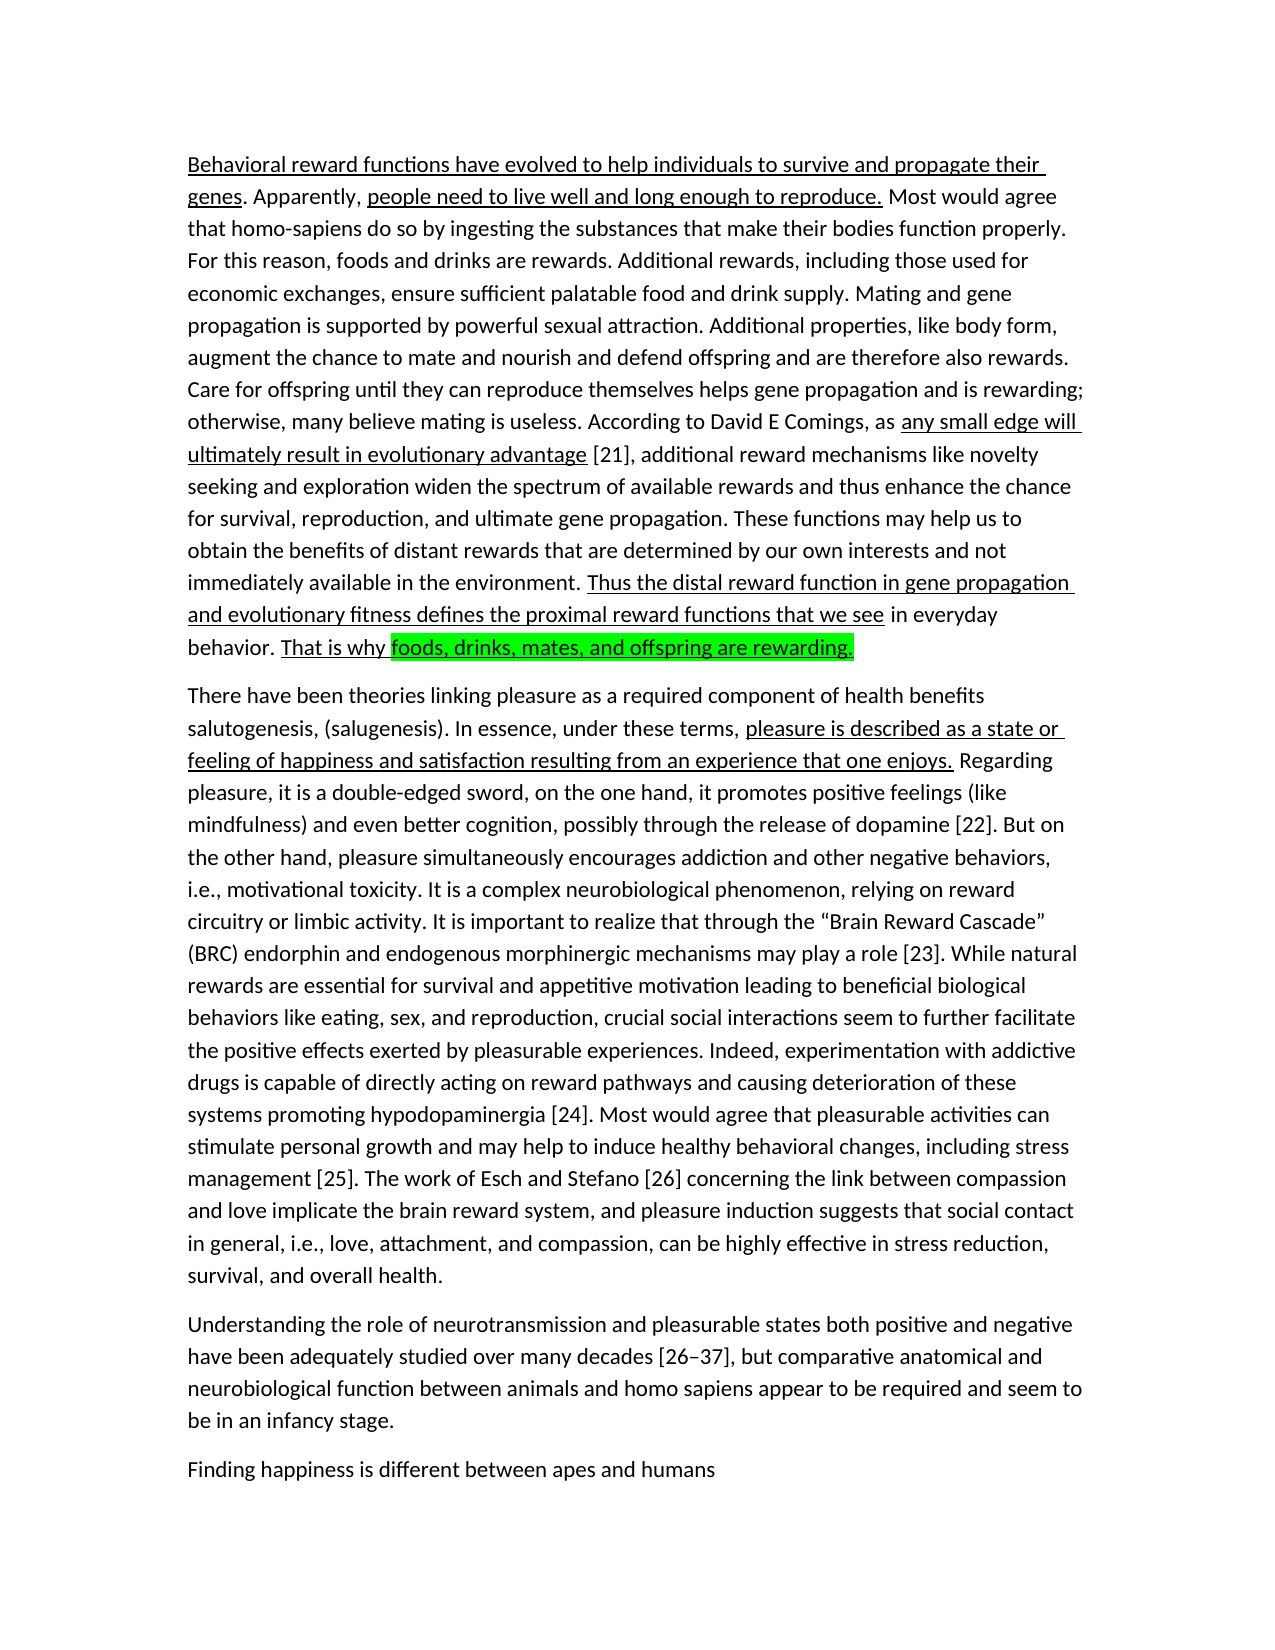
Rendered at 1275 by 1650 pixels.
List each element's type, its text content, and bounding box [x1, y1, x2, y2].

text Behavioral reward functions have evolved to help individuals to survive and propagate their genes. Apparently, people need to live well and long enough to reproduce. Most would agree that homo-sapiens do so by ingesting the substances that make their bodies function properly. For this reason, foods and drinks are rewards. Additional rewards, including those used for economic exchanges, ensure sufficient palatable food and drink supply. Mating and gene propagation is supported by powerful sexual attraction. Additional properties, like body form, augment the chance to mate and nourish and defend offspring and are therefore also rewards. Care for offspring until they can reproduce themselves helps gene propagation and is rewarding; otherwise, many believe mating is useless. According to David E Comings, as any small edge will ultimately result in evolutionary advantage [21], additional reward mechanisms like novelty seeking and exploration widen the spectrum of available rewards and thus enhance the chance for survival, reproduction, and ultimate gene propagation. These functions may help us to obtain the benefits of distant rewards that are determined by our own interests and not immediately available in the environment. Thus the distal reward function in gene propagation and evolutionary fitness defines the proximal reward functions that we see in everyday behavior. That is why foods, drinks, mates, and offspring are rewarding. [187, 150, 1087, 661]
text Understanding the role of neurotransmission and pleasurable states both positive and negative have been adequately studied over many decades [26–37], but comparative anatomical and neurobiological function between animals and homo sapiens appear to be required and seem to be in an infancy stage. [187, 1310, 1087, 1434]
text There have been theories linking pleasure as a required component of health benefits salutogenesis, (salugenesis). In essence, under these terms, pleasure is described as a state or feeling of happiness and satisfaction resulting from an experience that one enjoys. Regarding pleasure, it is a double-edged sword, on the one hand, it promotes positive feelings (like mindfulness) and even better cognition, possibly through the release of dopamine [22]. But on the other hand, pleasure simultaneously encourages addiction and other negative behaviors, i.e., motivational toxicity. It is a complex neurobiological phenomenon, relying on reward circuitry or limbic activity. It is important to realize that through the “Brain Reward Cascade” (BRC) endorphin and endogenous morphinergic mechanisms may play a role [23]. While natural rewards are essential for survival and appetitive motivation leading to beneficial biological behaviors like eating, sex, and reproduction, crucial social interactions seem to further facilitate the positive effects exerted by pleasurable experiences. Indeed, experimentation with addictive drugs is capable of directly acting on reward pathways and causing deterioration of these systems promoting hypodopaminergia [24]. Most would agree that pleasurable activities can stimulate personal growth and may help to induce healthy behavioral changes, including stress management [25]. The work of Esch and Stefano [26] concerning the link between compassion and love implicate the brain reward system, and pleasure induction suggests that social contact in general, i.e., love, attachment, and compassion, can be highly effective in stress reduction, survival, and overall health. [187, 682, 1087, 1289]
text Finding happiness is different between apes and humans [187, 1455, 1087, 1483]
